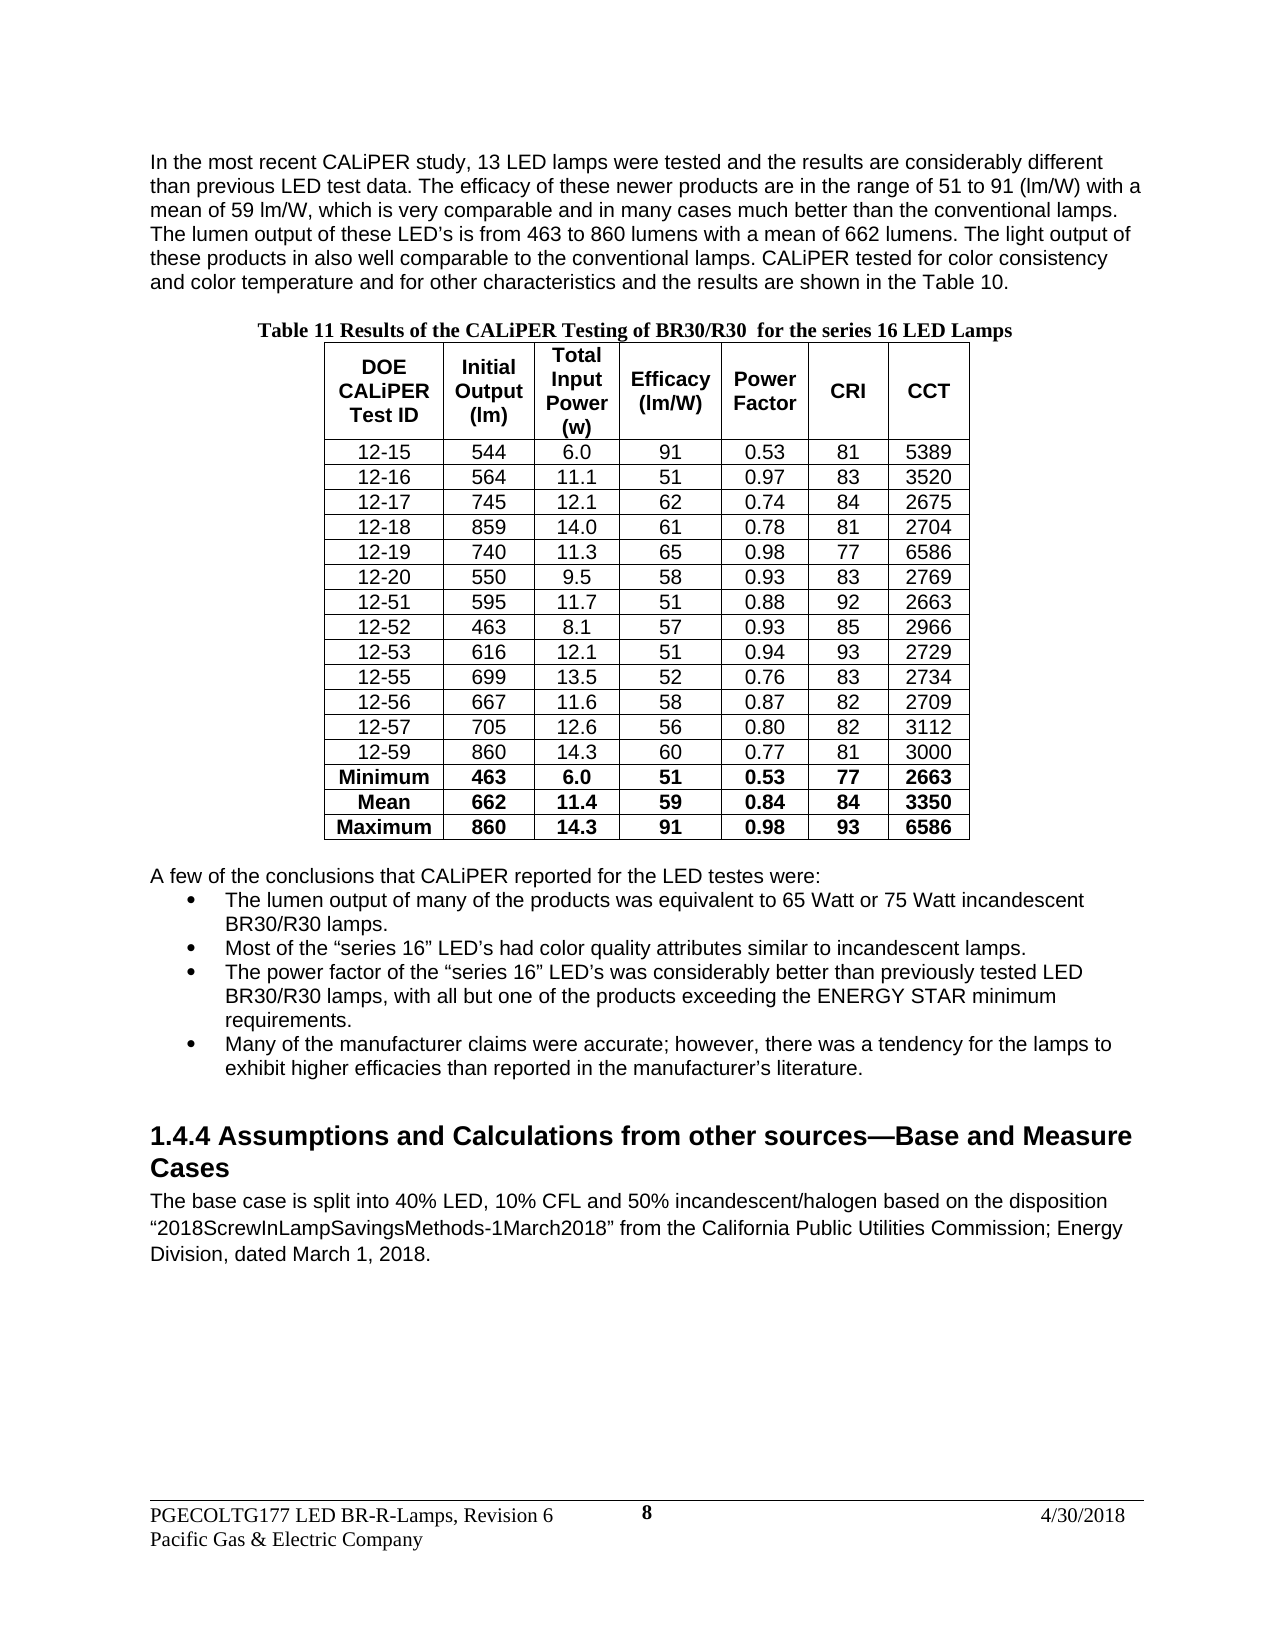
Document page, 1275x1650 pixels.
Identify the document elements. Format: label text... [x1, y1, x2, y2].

table_cell 81 [809, 440, 888, 464]
table_cell 0.53 [722, 765, 808, 789]
table_cell 860 [444, 815, 534, 839]
table_cell 5389 [889, 440, 969, 464]
table_cell 0.77 [722, 740, 808, 764]
table_cell 77 [809, 540, 888, 564]
table_cell 83 [809, 565, 888, 589]
table_cell 6586 [889, 540, 969, 564]
table_cell Mean [325, 790, 443, 814]
table_header Total Input Power (w) [535, 343, 619, 439]
table_cell 8.1 [535, 615, 619, 639]
table_cell 6.0 [535, 765, 619, 789]
table_cell 12-18 [325, 515, 443, 539]
table_cell 12-19 [325, 540, 443, 564]
table_cell 699 [444, 665, 534, 689]
table_cell Maximum [325, 815, 443, 839]
table_cell 77 [809, 765, 888, 789]
table_header Power Factor [722, 343, 808, 439]
table_header Initial Output (lm) [444, 343, 534, 439]
table_cell 12-15 [325, 440, 443, 464]
table_cell 83 [809, 465, 888, 489]
table_cell 11.3 [535, 540, 619, 564]
table_header CRI [809, 343, 888, 439]
table_cell 3350 [889, 790, 969, 814]
table_cell 11.1 [535, 465, 619, 489]
table_cell 0.97 [722, 465, 808, 489]
table_cell 92 [809, 590, 888, 614]
table_cell 51 [620, 640, 721, 664]
table_cell 0.80 [722, 715, 808, 739]
table_cell 0.93 [722, 565, 808, 589]
table_cell 81 [809, 740, 888, 764]
list The lumen output of many of the products was equivalent to 65 Watt or 75 Watt incandescent BR30/R30 lamps. [187, 888, 1144, 936]
table_cell 51 [620, 465, 721, 489]
table_cell 2704 [889, 515, 969, 539]
table_cell 12-16 [325, 465, 443, 489]
table_cell 2729 [889, 640, 969, 664]
table_cell 0.76 [722, 665, 808, 689]
table_cell 2769 [889, 565, 969, 589]
list Many of the manufacturer claims were accurate; however, there was a tendency for the lamps to exhibit higher efficacies than reported in the manufacturer’s literature. [187, 1032, 1144, 1080]
list Most of the “series 16” LED’s had color quality attributes similar to incandescent lamps. [187, 936, 1144, 960]
table_cell 0.98 [722, 540, 808, 564]
table_cell 12-17 [325, 490, 443, 514]
table_cell 12-56 [325, 690, 443, 714]
table_cell 0.94 [722, 640, 808, 664]
table_cell 13.5 [535, 665, 619, 689]
table_cell 0.88 [722, 590, 808, 614]
table_cell 0.74 [722, 490, 808, 514]
table_cell 6.0 [535, 440, 619, 464]
table_cell 12.6 [535, 715, 619, 739]
table_cell 12-52 [325, 615, 443, 639]
table_cell 6586 [889, 815, 969, 839]
table_cell 662 [444, 790, 534, 814]
table_cell 2734 [889, 665, 969, 689]
table_cell 84 [809, 490, 888, 514]
table_cell 2709 [889, 690, 969, 714]
table_cell 0.78 [722, 515, 808, 539]
table_cell 12-20 [325, 565, 443, 589]
table_cell 9.5 [535, 565, 619, 589]
table_cell 12.1 [535, 640, 619, 664]
table_cell 12-59 [325, 740, 443, 764]
table_cell 12.1 [535, 490, 619, 514]
table_cell 12-55 [325, 665, 443, 689]
table_cell 58 [620, 690, 721, 714]
table_cell 667 [444, 690, 534, 714]
table_cell 12-57 [325, 715, 443, 739]
table_cell 859 [444, 515, 534, 539]
table_cell 62 [620, 490, 721, 514]
table_cell 52 [620, 665, 721, 689]
table_cell 82 [809, 715, 888, 739]
table_cell 12-53 [325, 640, 443, 664]
table_cell 0.53 [722, 440, 808, 464]
table_cell 463 [444, 765, 534, 789]
table_cell 3000 [889, 740, 969, 764]
table_header DOE CALiPER Test ID [325, 343, 443, 439]
table_header CCT [889, 343, 969, 439]
text The base case is split into 40% LED, 10% CFL and 50% incandescent/halogen based on the disposition “2018ScrewInLampSavingsMethods-1March2018” from the California Public Utilities Commission; Energy Division, dated March 1, 2018. [150, 1189, 1144, 1266]
text In the most recent CALiPER study, 13 LED lamps were tested and the results are considerably different than previous LED test data. The efficacy of these newer products are in the range of 51 to 91 (lm/W) with a mean of 59 lm/W, which is very comparable and in many cases much better than the conventional lamps. The lumen output of these LED’s is from 463 to 860 lumens with a mean of 662 lumens. The light output of these products in also well comparable to the conventional lamps. CALiPER tested for color consistency and color temperature and for other characteristics and the results are shown in the Table 10. [150, 150, 1144, 294]
table_cell 60 [620, 740, 721, 764]
table_cell 93 [809, 815, 888, 839]
table_cell 61 [620, 515, 721, 539]
table_cell 51 [620, 590, 721, 614]
table_cell 14.3 [535, 815, 619, 839]
table_cell 595 [444, 590, 534, 614]
table_cell 85 [809, 615, 888, 639]
table_cell 3112 [889, 715, 969, 739]
table_cell 550 [444, 565, 534, 589]
table_cell 83 [809, 665, 888, 689]
table_header Efficacy (lm/W) [620, 343, 721, 439]
table_cell 59 [620, 790, 721, 814]
table_cell 51 [620, 765, 721, 789]
table_cell 705 [444, 715, 534, 739]
table_cell 65 [620, 540, 721, 564]
table_cell 0.98 [722, 815, 808, 839]
table_cell 745 [444, 490, 534, 514]
table_cell 0.87 [722, 690, 808, 714]
table_cell 740 [444, 540, 534, 564]
table_cell 11.4 [535, 790, 619, 814]
table_cell 57 [620, 615, 721, 639]
table_cell 11.7 [535, 590, 619, 614]
table_cell 58 [620, 565, 721, 589]
table_cell 544 [444, 440, 534, 464]
table_cell 11.6 [535, 690, 619, 714]
table_cell 81 [809, 515, 888, 539]
table_cell 463 [444, 615, 534, 639]
table_cell 3520 [889, 465, 969, 489]
table_cell 564 [444, 465, 534, 489]
table_cell 2675 [889, 490, 969, 514]
table_cell 860 [444, 740, 534, 764]
table_cell 93 [809, 640, 888, 664]
table_cell 0.84 [722, 790, 808, 814]
table_cell 14.3 [535, 740, 619, 764]
table_cell 91 [620, 440, 721, 464]
table_cell 2966 [889, 615, 969, 639]
table_cell 91 [620, 815, 721, 839]
table_cell 84 [809, 790, 888, 814]
table_cell 2663 [889, 765, 969, 789]
table_cell 14.0 [535, 515, 619, 539]
table_cell Minimum [325, 765, 443, 789]
subtitle 1.4.4 Assumptions and Calculations from other sources—Base and Measure Cases [150, 1120, 1144, 1183]
table_cell 2663 [889, 590, 969, 614]
table_cell 616 [444, 640, 534, 664]
list The power factor of the “series 16” LED’s was considerably better than previously tested LED BR30/R30 lamps, with all but one of the products exceeding the ENERGY STAR minimum requirements. [187, 960, 1144, 1032]
table_cell 56 [620, 715, 721, 739]
table_cell 0.93 [722, 615, 808, 639]
text A few of the conclusions that CALiPER reported for the LED testes were: [150, 864, 1144, 888]
table_cell 12-51 [325, 590, 443, 614]
table_cell 82 [809, 690, 888, 714]
